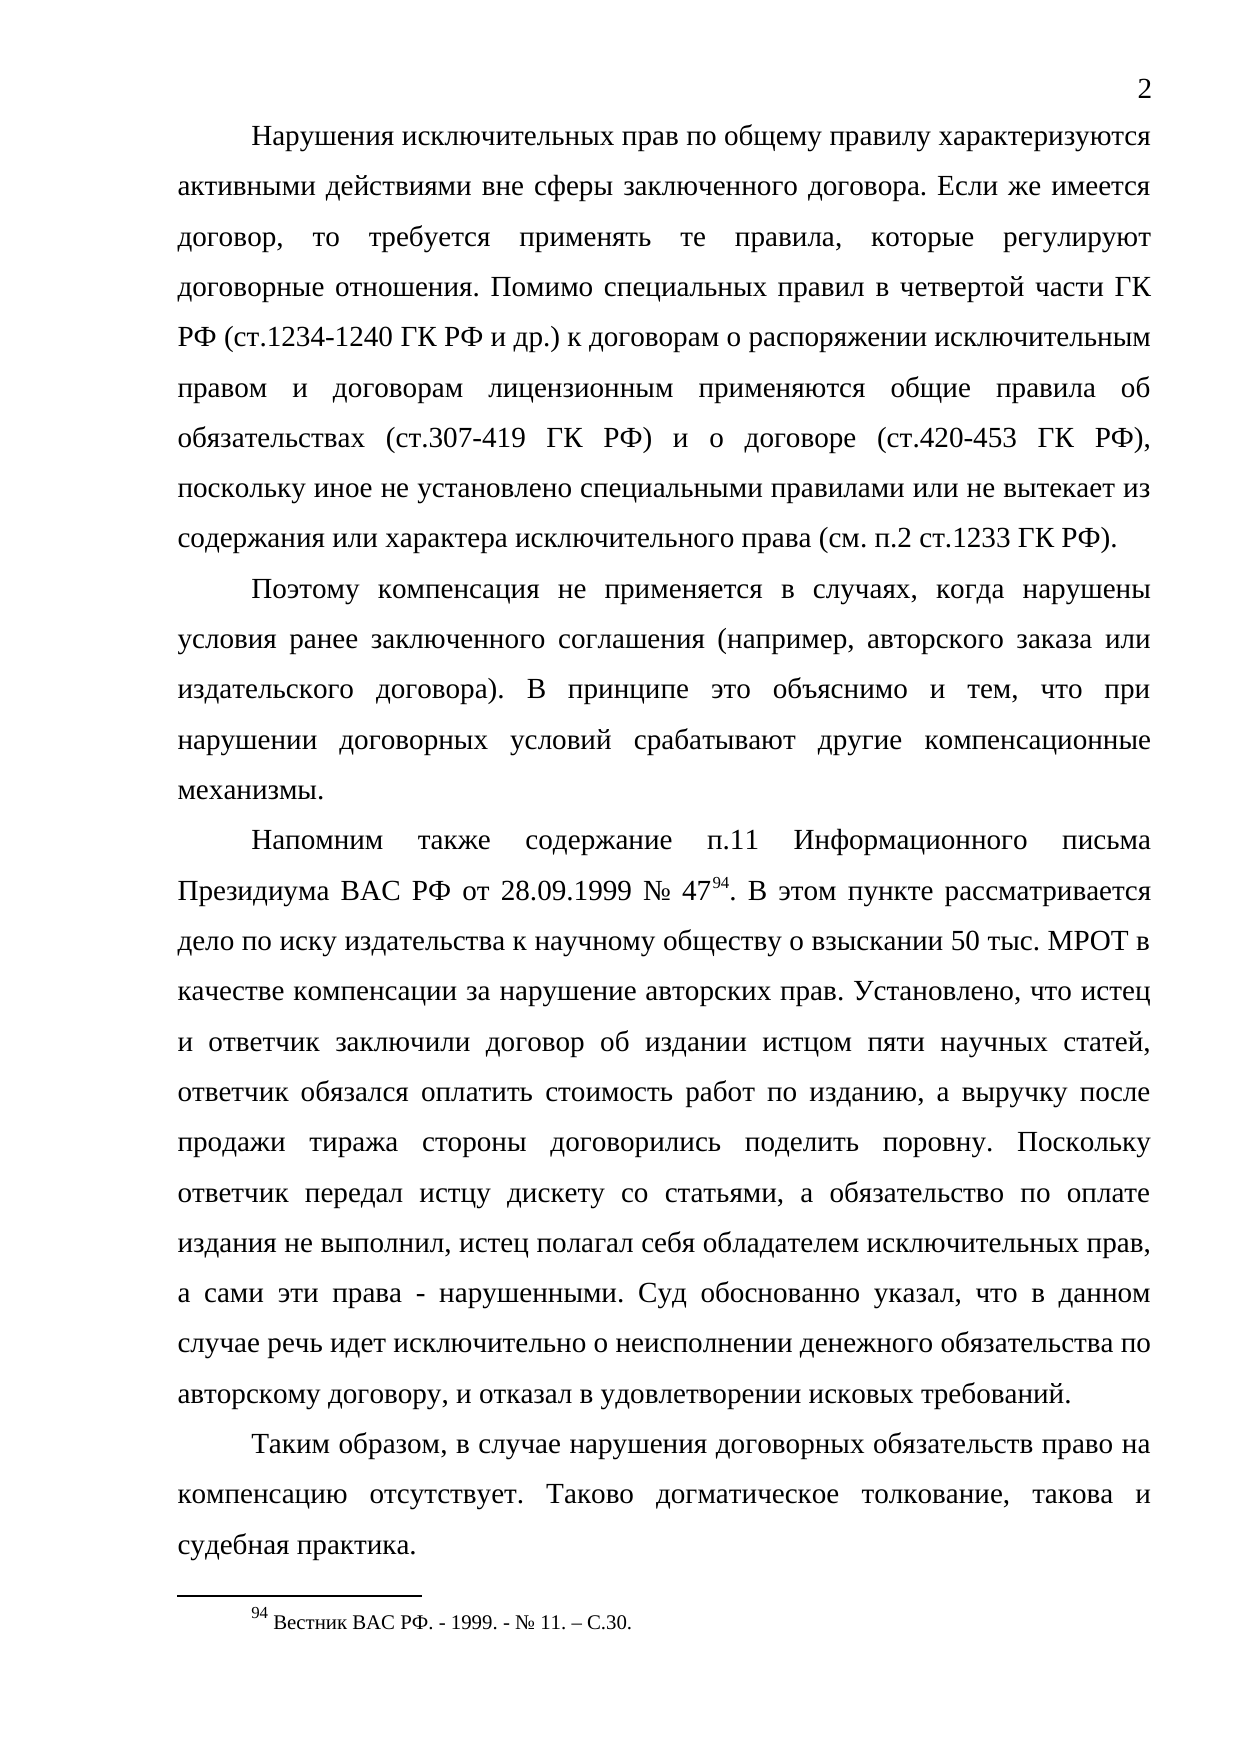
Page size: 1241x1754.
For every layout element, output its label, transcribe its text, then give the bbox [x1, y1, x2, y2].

text Поэтому компенсация не применяется в случаях, когда нарушены условия ранее заключенного соглашения (например, авторского заказа или издательского договора). В принципе это объяснимо и тем, что при нарушении договорных условий срабатывают другие компенсационные механизмы. [177, 571, 1152, 806]
text Таким образом, в случае нарушения договорных обязательств право на компенсацию отсутствует. Таково догматическое толкование, такова и судебная практика. [177, 1426, 1152, 1560]
text Напомним также содержание п.11 Информационного письма Президиума ВАС РФ от 28.09.1999 № 47. В этом пункте рассматривается дело по иску издательства к научному обществу о взыскании 50 тыс. МРОТ в качестве компенсации за нарушение авторских прав. Установлено, что истец и ответчик заключили договор об издании истцом пяти научных статей, ответчик обязался оплатить стоимость работ по изданию, а выручку после продажи тиража стороны договорились поделить поровну. Поскольку ответчик передал истцу дискету со статьями, а обязательство по оплате издания не выполнил, истец полагал себя обладателем исключительных прав, а сами эти права - нарушенными. Суд обоснованно указал, что в данном случае речь идет исключительно о неисполнении денежного обязательства по авторскому договору, и отказал в удовлетворении исковых требований. [177, 822, 1152, 1409]
text Нарушения исключительных прав по общему правилу характеризуются активными действиями вне сферы заключенного договора. Если же имеется договор, то требуется применять те правила, которые регулируют договорные отношения. Помимо специальных правил в четвертой части ГК РФ (ст.1234-1240 ГК РФ и др.) к договорам о распоряжении исключительным правом и договорам лицензионным применяются общие правила об обязательствах (ст.307-419 ГК РФ) и о договоре (ст.420-453 ГК РФ), поскольку иное не установлено специальными правилами или не вытекает из содержания или характера исключительного права (см. п.2 ст.1233 ГК РФ). [177, 118, 1152, 554]
